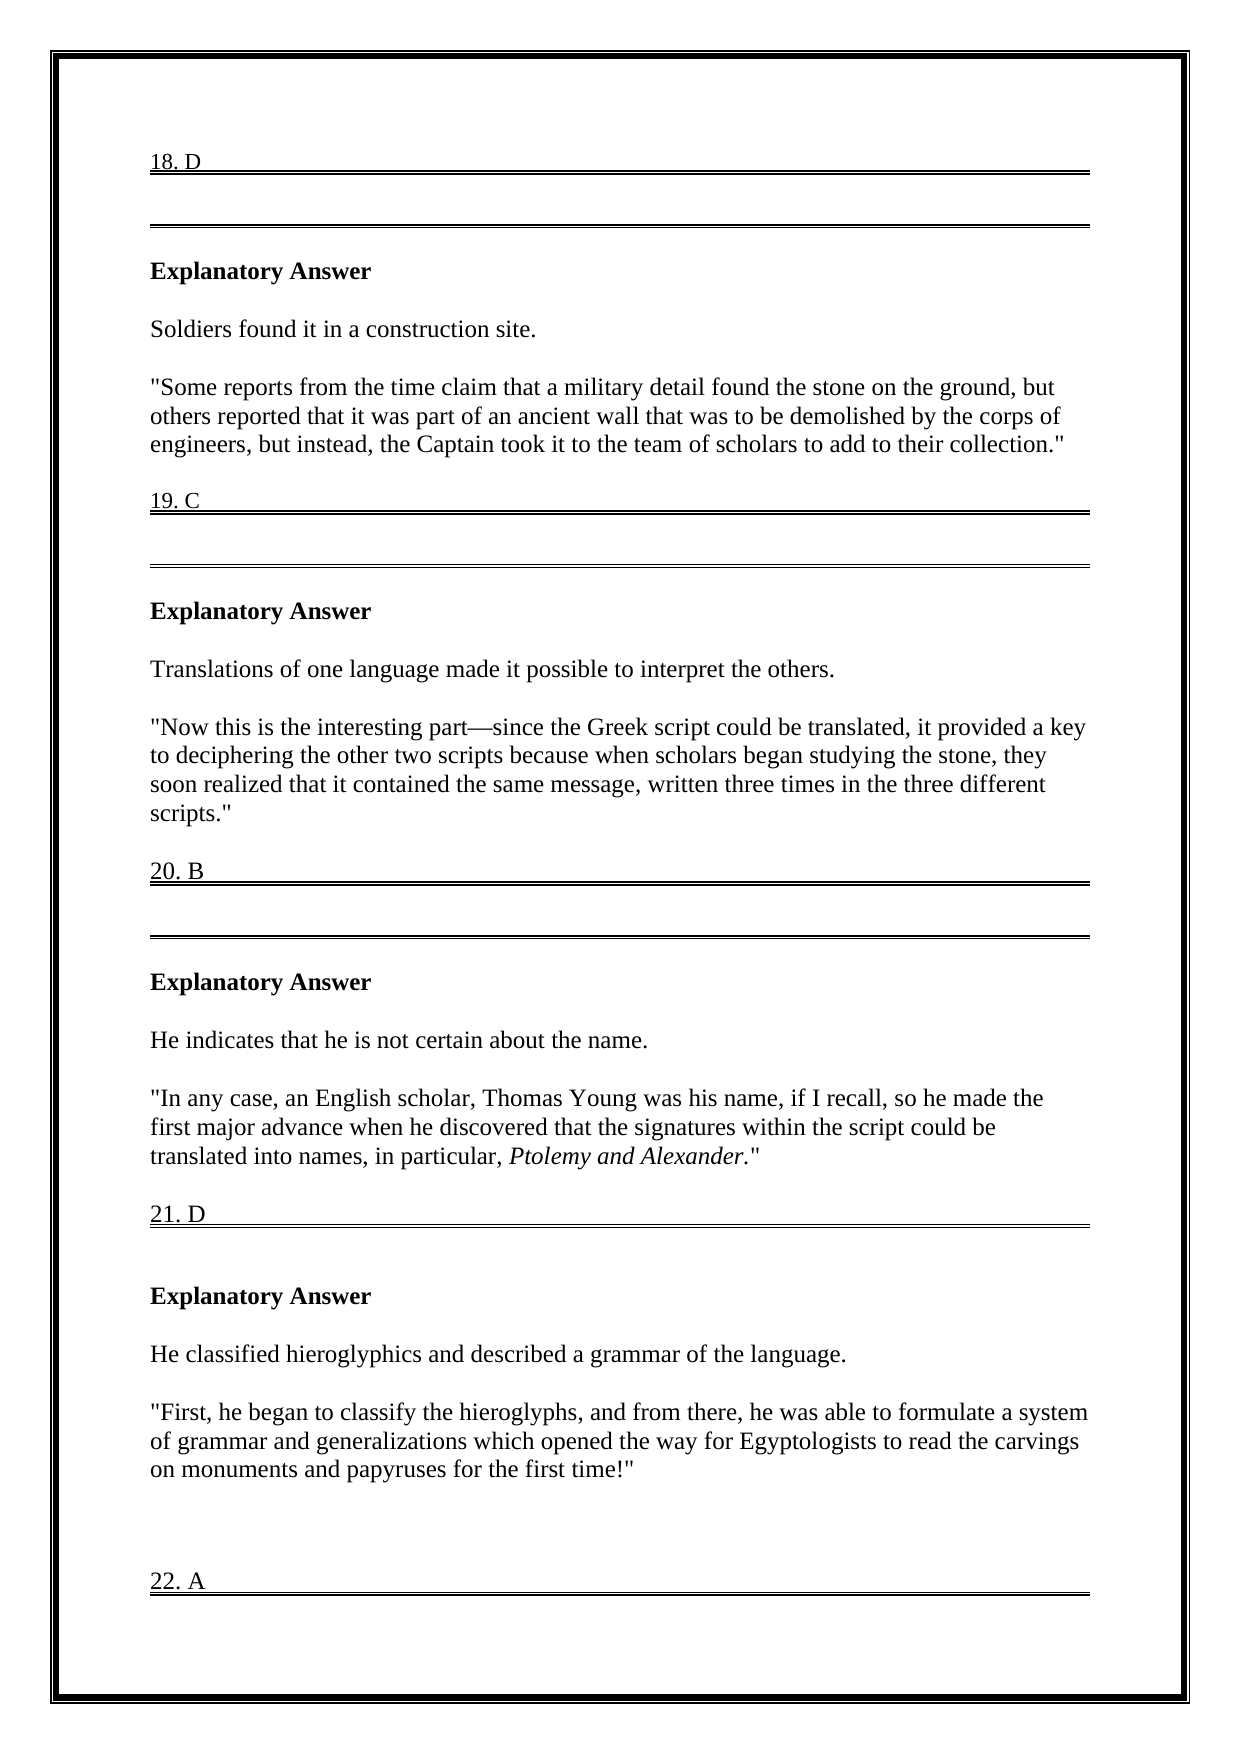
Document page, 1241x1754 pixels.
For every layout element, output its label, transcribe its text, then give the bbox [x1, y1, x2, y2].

text "Now this is the interesting part—since the Greek script could be translated, it provided a key to deciphering the other two scripts because when scholars began studying the stone, they soon realized that it contained the same message, written three times in the three different scripts." [150, 712, 1090, 827]
text Explanatory Answer [150, 967, 1090, 996]
text 22. A [150, 1566, 1090, 1592]
text 19. C [150, 487, 1090, 510]
text He indicates that he is not certain about the name. [150, 1025, 1090, 1054]
text "In any case, an English scholar, Thomas Young was his name, if I recall, so he made the first major advance when he discovered that the signatures within the script could be translated into names, in particular, Ptolemy and Alexander." [150, 1083, 1090, 1169]
text Explanatory Answer [150, 1281, 1090, 1310]
text Explanatory Answer [150, 596, 1090, 625]
text "First, he began to classify the hieroglyphs, and from there, he was able to formulate a system of grammar and generalizations which opened the way for Egyptologists to read the carvings on monuments and papyruses for the first time!" [150, 1397, 1090, 1483]
text 18. D [150, 148, 1090, 170]
text He classified hieroglyphics and described a grammar of the language. [150, 1339, 1090, 1368]
text Soldiers found it in a construction site. [150, 314, 1090, 343]
text "Some reports from the time claim that a military detail found the stone on the ground, but others reported that it was part of an ancient wall that was to be demolished by the corps of engineers, but instead, the Captain took it to the team of scholars to add to their collection." [150, 372, 1090, 458]
text Translations of one language made it possible to interpret the others. [150, 654, 1090, 683]
text 20. B [150, 856, 1090, 881]
text Explanatory Answer [150, 256, 1090, 285]
text 21. D [150, 1199, 1090, 1224]
